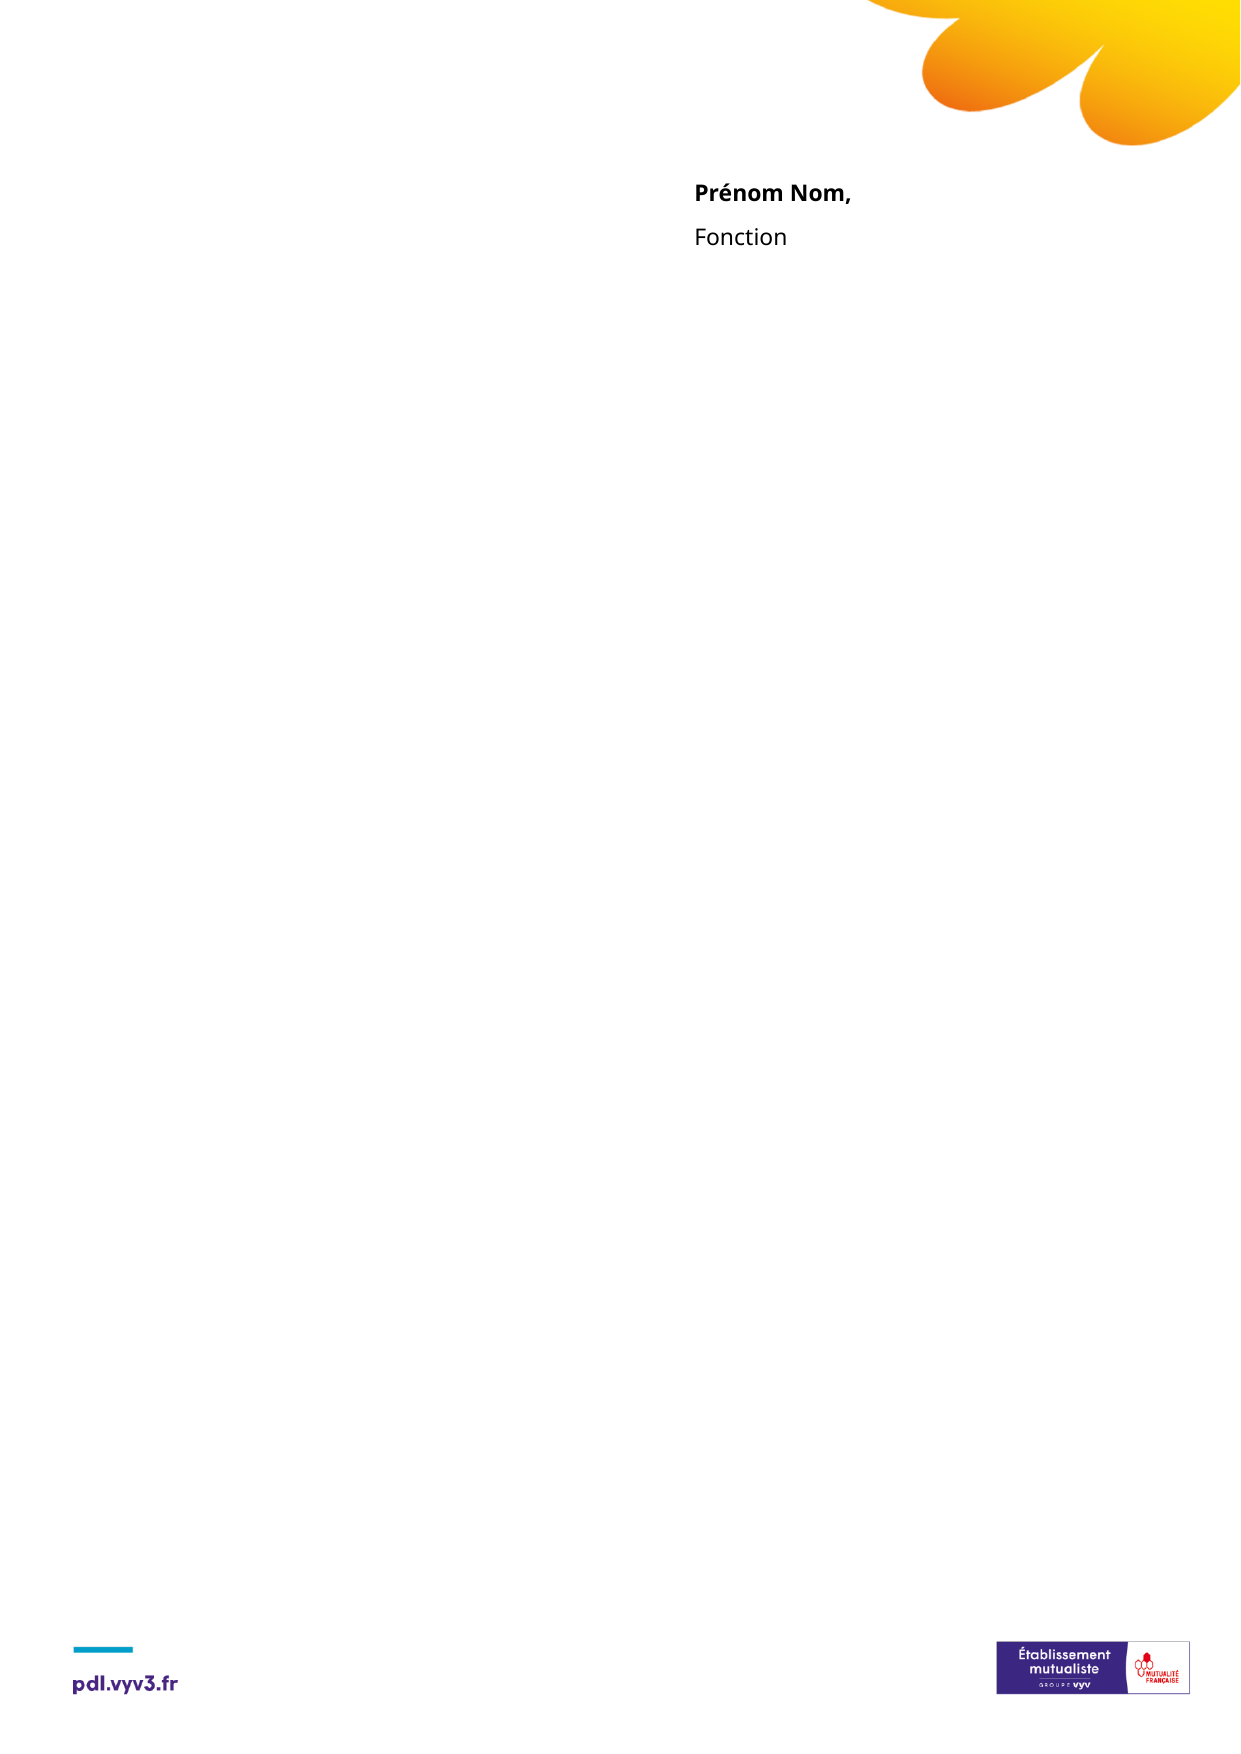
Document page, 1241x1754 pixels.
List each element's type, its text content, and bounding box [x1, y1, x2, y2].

picture [0, 0, 1241, 1749]
text Fonction [236, 221, 1063, 252]
text Prénom Nom, [236, 177, 1063, 208]
